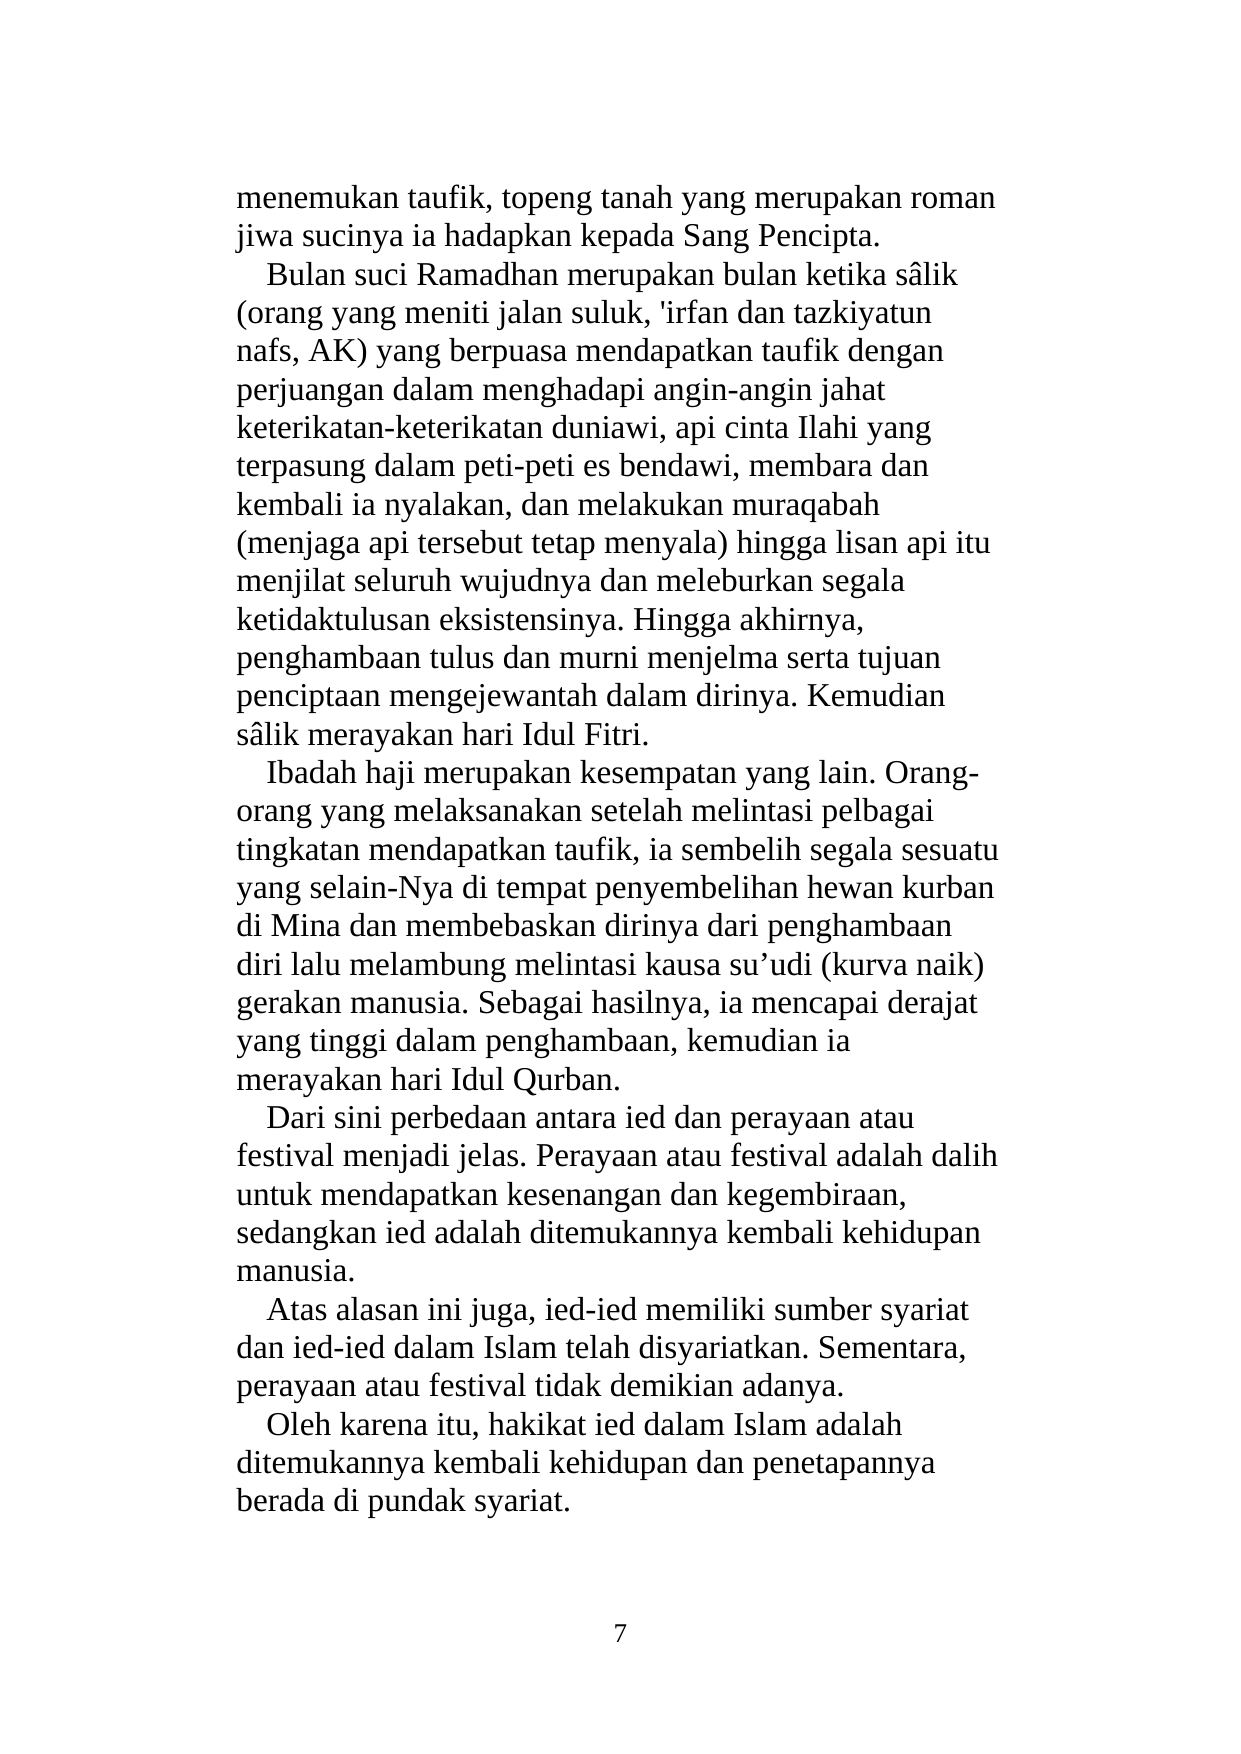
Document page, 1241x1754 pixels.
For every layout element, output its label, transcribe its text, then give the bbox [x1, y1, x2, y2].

text Dari sini perbedaan antara ied dan perayaan atau festival menjadi jelas. Perayaan atau festival adalah dalih untuk mendapatkan kesenangan dan kegembiraan, sedangkan ied adalah ditemukannya kembali kehidupan manusia. [236, 1097, 1004, 1289]
text Ibadah haji merupakan kesempatan yang lain. Orang-orang yang melaksanakan setelah melintasi pelbagai tingkatan mendapatkan taufik, ia sembelih segala sesuatu yang selain-Nya di tempat penyembelihan hewan kurban di Mina dan membebaskan dirinya dari penghambaan diri lalu melambung melintasi kausa su’udi (kurva naik) gerakan manusia. Sebagai hasilnya, ia mencapai derajat yang tinggi dalam penghambaan, kemudian ia merayakan hari Idul Qurban. [236, 752, 1004, 1097]
text Bulan suci Ramadhan merupakan bulan ketika sâlik (orang yang meniti jalan suluk, 'irfan dan tazkiyatun nafs, AK) yang berpuasa mendapatkan taufik dengan perjuangan dalam menghadapi angin-angin jahat keterikatan-keterikatan duniawi, api cinta Ilahi yang terpasung dalam peti-peti es bendawi, membara dan kembali ia nyalakan, dan melakukan muraqabah (menjaga api tersebut tetap menyala) hingga lisan api itu menjilat seluruh wujudnya dan meleburkan segala ketidaktulusan eksistensinya. Hingga akhirnya, penghambaan tulus dan murni menjelma serta tujuan penciptaan mengejewantah dalam dirinya. Kemudian sâlik merayakan hari Idul Fitri. [236, 254, 1004, 752]
text Oleh karena itu, hakikat ied dalam Islam adalah ditemukannya kembali kehidupan dan penetapannya berada di pundak syariat. [236, 1404, 1004, 1519]
text Atas alasan ini juga, ied-ied memiliki sumber syariat dan ied-ied dalam Islam telah disyariatkan. Sementara, perayaan atau festival tidak demikian adanya. [236, 1289, 1004, 1404]
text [236, 177, 1004, 254]
